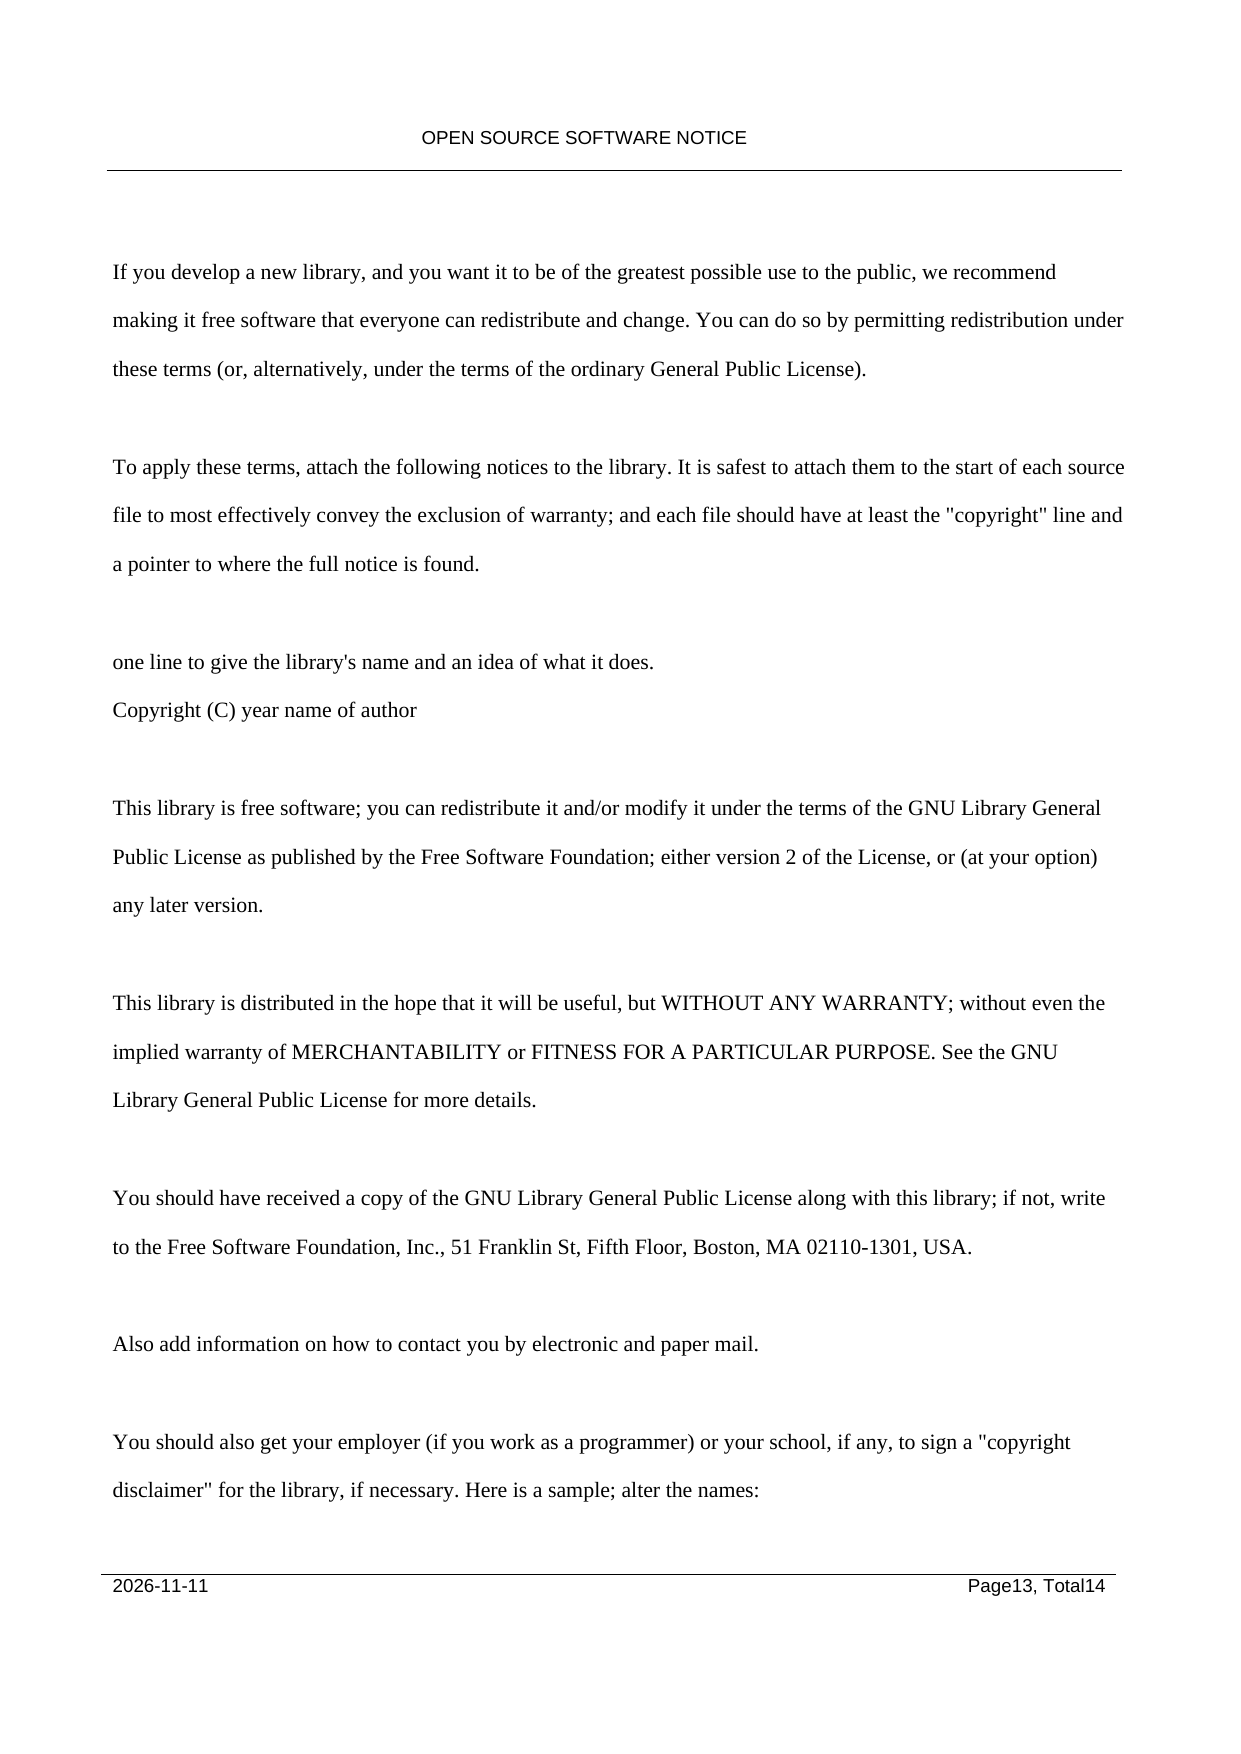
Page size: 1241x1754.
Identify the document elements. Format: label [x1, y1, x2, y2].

text [112, 206, 1128, 1506]
